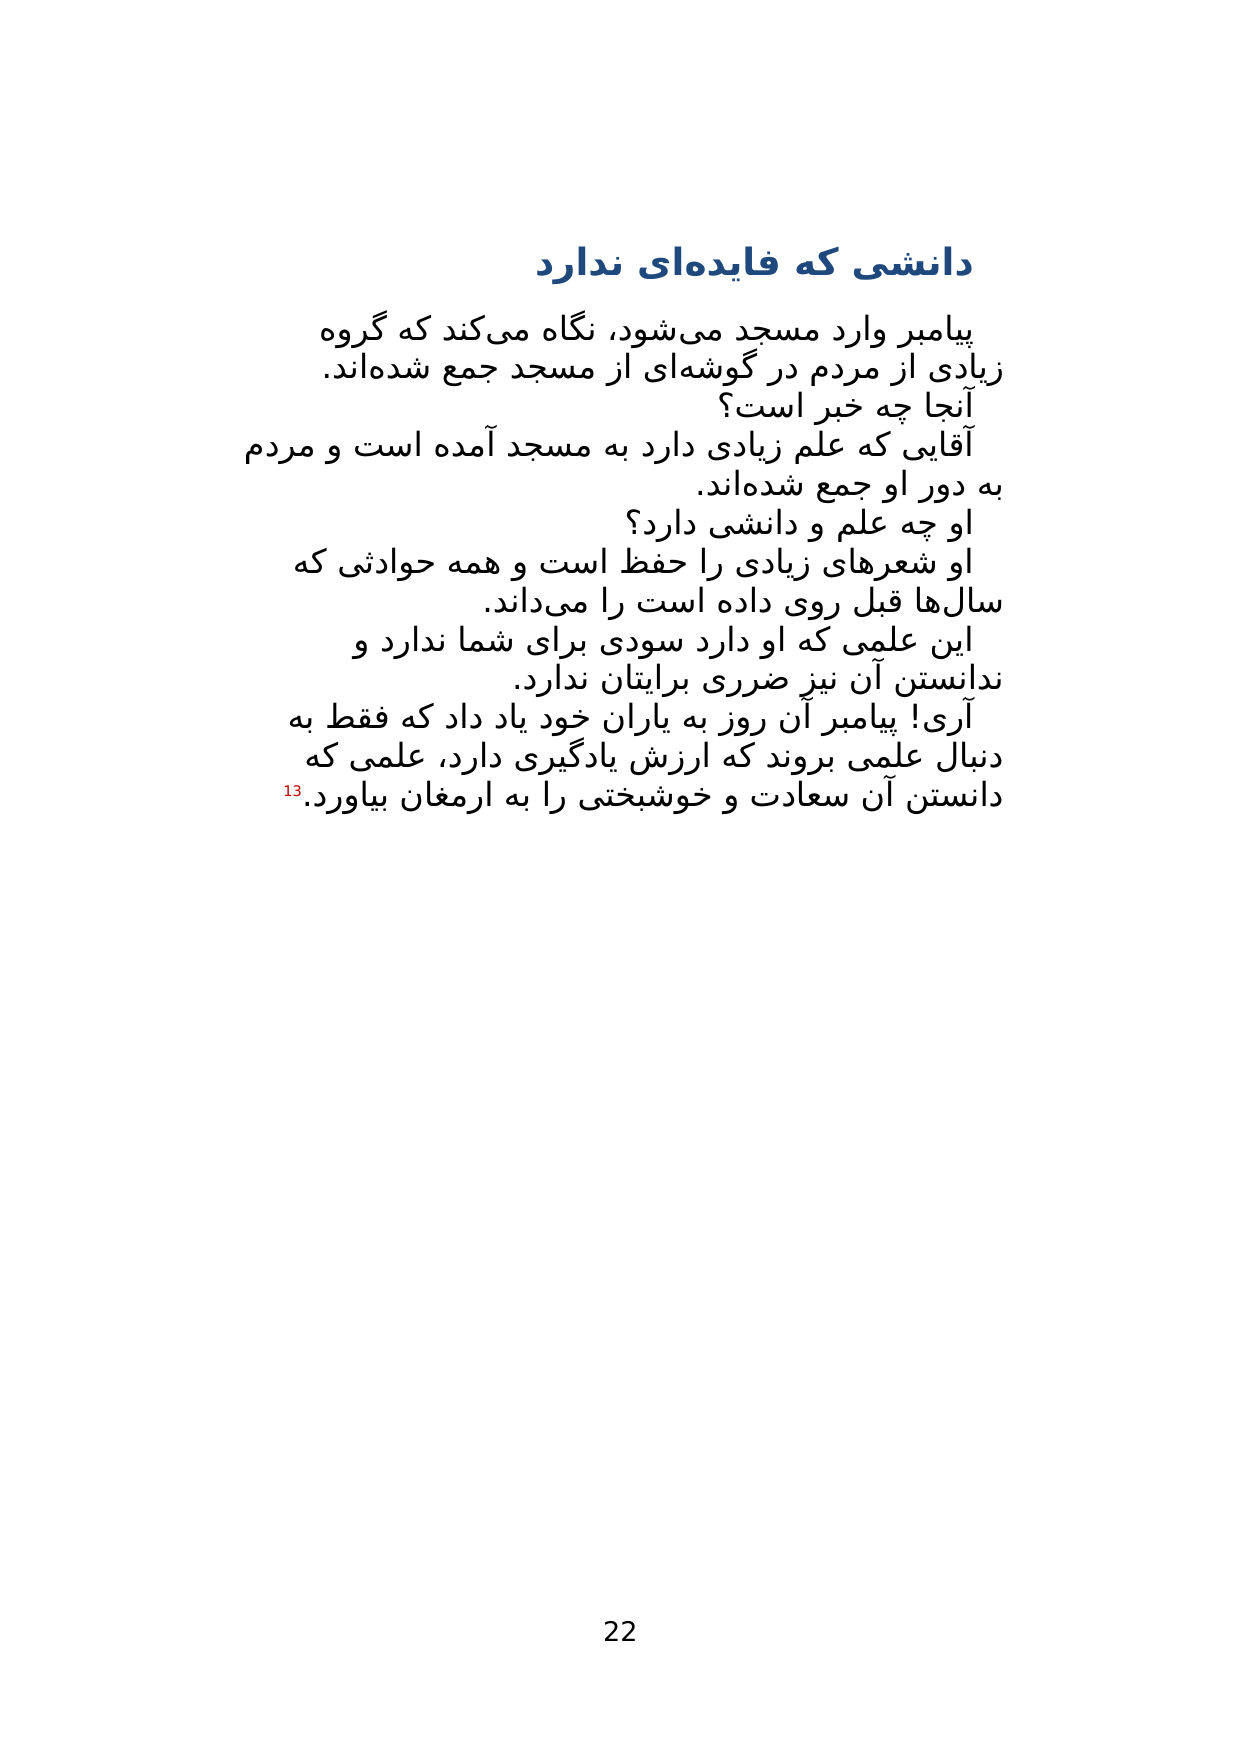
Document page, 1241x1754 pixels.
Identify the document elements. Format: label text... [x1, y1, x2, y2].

text او چه علم و دانشی دارد؟ [236, 503, 1004, 542]
text این علمی که او دارد سودی برای شما ندارد و ندانستن آن نیز ضرری برایتان ندارد. [236, 620, 1004, 698]
text آنجا چه خبر است؟ [236, 387, 1004, 426]
text پیامبر وارد مسجد می‌شود، نگاه می‌کند که گروه زیادی از مردم در گوشه‌ای از مسجد جمع شده‌اند. [236, 309, 1004, 387]
text آری! پیامبر آن روز به یاران خود یاد داد که فقط به دنبال علمی بروند که ارزش یادگیری دارد، علمی که دانستن آن سعادت و خوشبختی را به ارمغان بیاورد.13 [236, 698, 1004, 814]
text او شعرهای زیادی را حفظ است و همه حوادثی که سال‌ها قبل روی داده است را می‌داند. [236, 542, 1004, 620]
text آقایی که علم زیادی دارد به مسجد آمده است و مردم به دور او جمع شده‌اند. [236, 426, 1004, 503]
subtitle دانشی که فایده‌ای ندارد [236, 241, 1004, 284]
